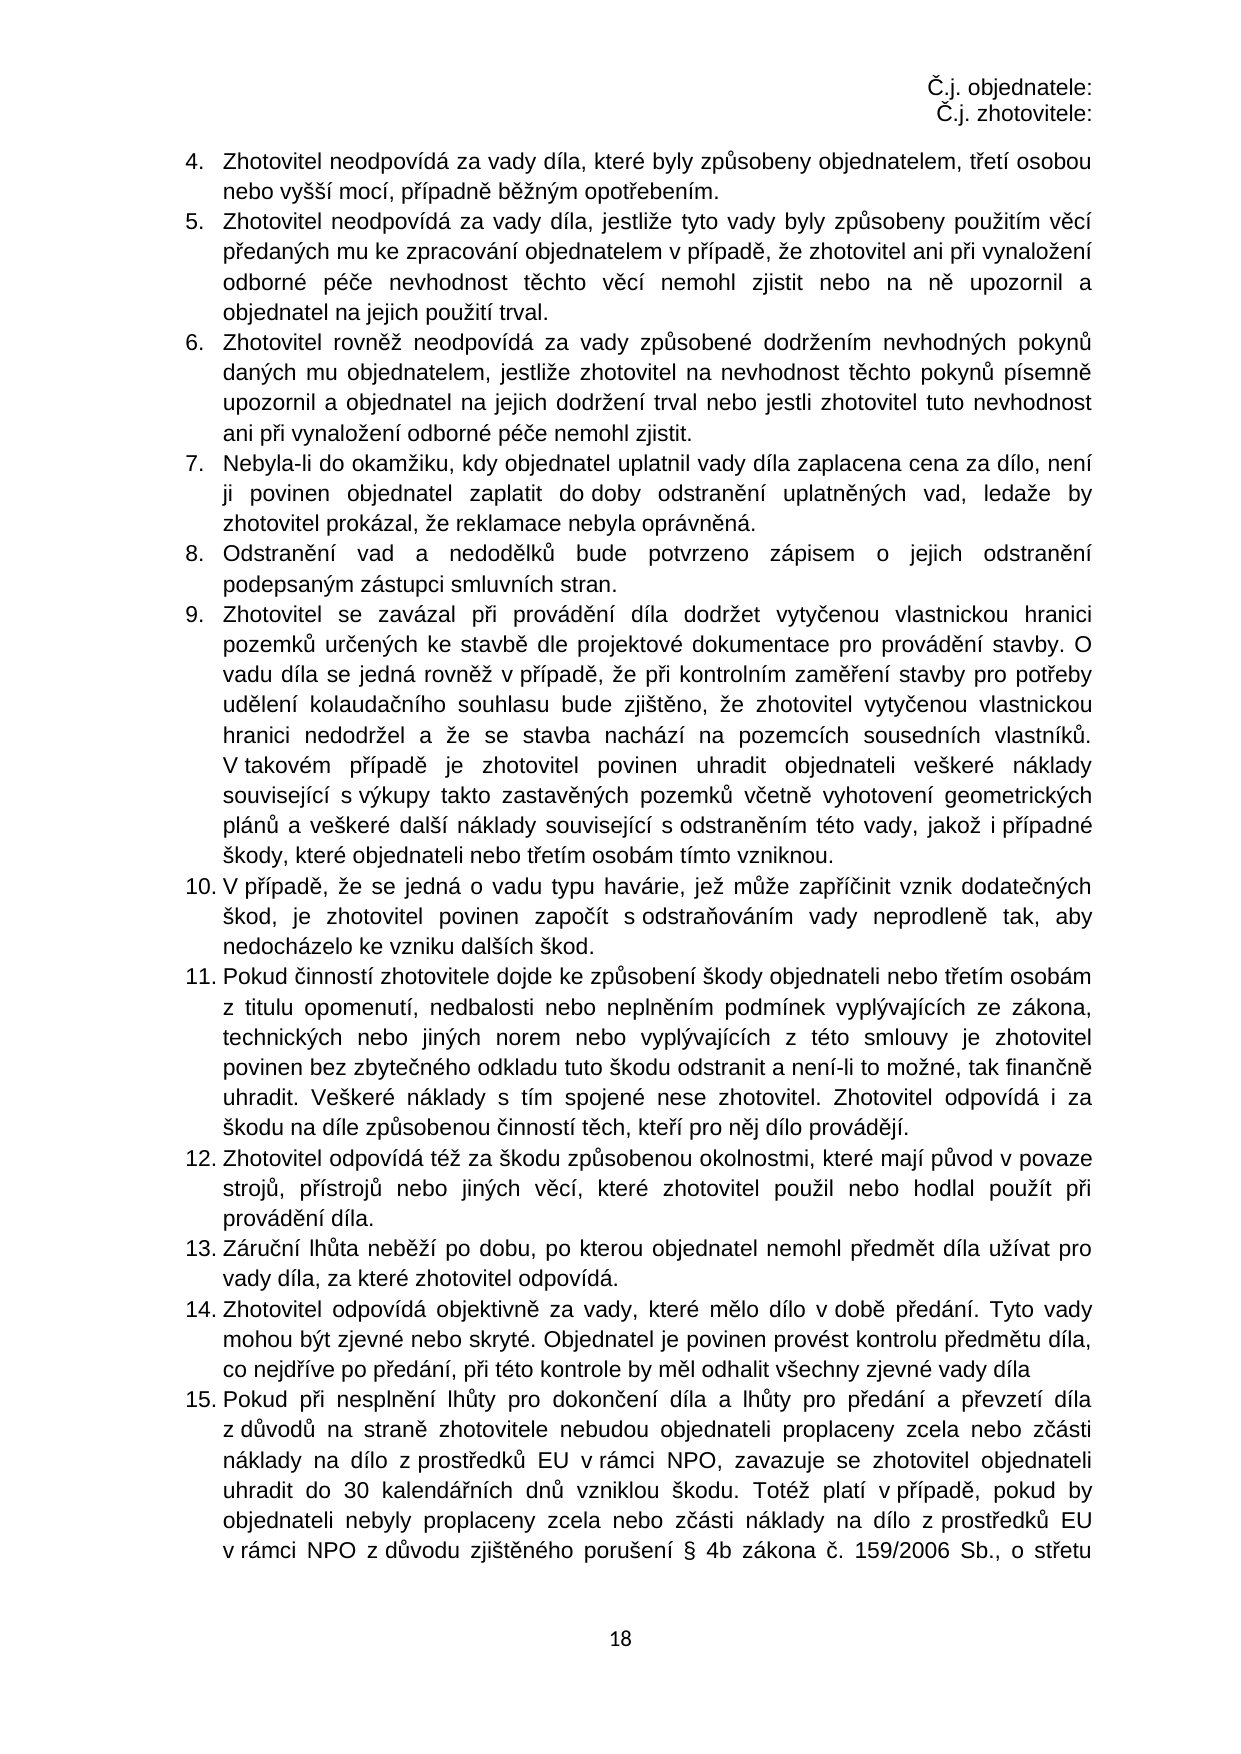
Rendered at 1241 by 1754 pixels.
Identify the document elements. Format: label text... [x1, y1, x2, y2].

list Zhotovitel neodpovídá za vady díla, jestliže tyto vady byly způsobeny použitím věcí předaných mu ke zpracování objednatelem v případě, že zhotovitel ani při vynaložení odborné péče nevhodnost těchto věcí nemohl zjistit nebo na ně upozornil a objednatel na jejich použití trval. [185, 208, 1093, 325]
list Nebyla-li do okamžiku, kdy objednatel uplatnil vady díla zaplacena cena za dílo, není ji povinen objednatel zaplatit do doby odstranění uplatněných vad, ledaže by zhotovitel prokázal, že reklamace nebyla oprávněná. [185, 450, 1093, 536]
list Zhotovitel neodpovídá za vady díla, které byly způsobeny objednatelem, třetí osobou nebo vyšší mocí, případně běžným opotřebením. [185, 148, 1093, 204]
list Záruční lhůta neběží po dobu, po kterou objednatel nemohl předmět díla užívat pro vady díla, za které zhotovitel odpovídá. [185, 1235, 1093, 1292]
list Odstranění vad a nedodělků bude potvrzeno zápisem o jejich odstranění podepsaným zástupci smluvních stran. [185, 540, 1093, 597]
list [185, 1386, 1093, 1563]
list V případě, že se jedná o vadu typu havárie, jež může zapříčinit vznik dodatečných škod, je zhotovitel povinen započít s odstraňováním vady neprodleně tak, aby nedocházelo ke vzniku dalších škod. [185, 873, 1093, 959]
list Zhotovitel odpovídá objektivně za vady, které mělo dílo v době předání. Tyto vady mohou být zjevné nebo skryté. Objednatel je povinen provést kontrolu předmětu díla, co nejdříve po předání, při této kontrole by měl odhalit všechny zjevné vady díla [185, 1296, 1093, 1382]
list Zhotovitel se zavázal při provádění díla dodržet vytyčenou vlastnickou hranici pozemků určených ke stavbě dle projektové dokumentace pro provádění stavby. O vadu díla se jedná rovněž v případě, že při kontrolním zaměření stavby pro potřeby udělení kolaudačního souhlasu bude zjištěno, že zhotovitel vytyčenou vlastnickou hranici nedodržel a že se stavba nachází na pozemcích sousedních vlastníků. V takovém případě je zhotovitel povinen uhradit objednateli veškeré náklady související s výkupy takto zastavěných pozemků včetně vyhotovení geometrických plánů a veškeré další náklady související s odstraněním této vady, jakož i případné škody, které objednateli nebo třetím osobám tímto vzniknou. [185, 601, 1093, 869]
list Zhotovitel odpovídá též za škodu způsobenou okolnostmi, které mají původ v povaze strojů, přístrojů nebo jiných věcí, které zhotovitel použil nebo hodlal použít při provádění díla. [185, 1144, 1093, 1231]
list Pokud činností zhotovitele dojde ke způsobení škody objednateli nebo třetím osobám z titulu opomenutí, nedbalosti nebo neplněním podmínek vyplývajících ze zákona, technických nebo jiných norem nebo vyplývajících z této smlouvy je zhotovitel povinen bez zbytečného odkladu tuto škodu odstranit a není-li to možné, tak finančně uhradit. Veškeré náklady s tím spojené nese zhotovitel. Zhotovitel odpovídá i za škodu na díle způsobenou činností těch, kteří pro něj dílo provádějí. [185, 963, 1093, 1141]
list Zhotovitel rovněž neodpovídá za vady způsobené dodržením nevhodných pokynů daných mu objednatelem, jestliže zhotovitel na nevhodnost těchto pokynů písemně upozornil a objednatel na jejich dodržení trval nebo jestli zhotovitel tuto nevhodnost ani při vynaložení odborné péče nemohl zjistit. [185, 329, 1093, 446]
